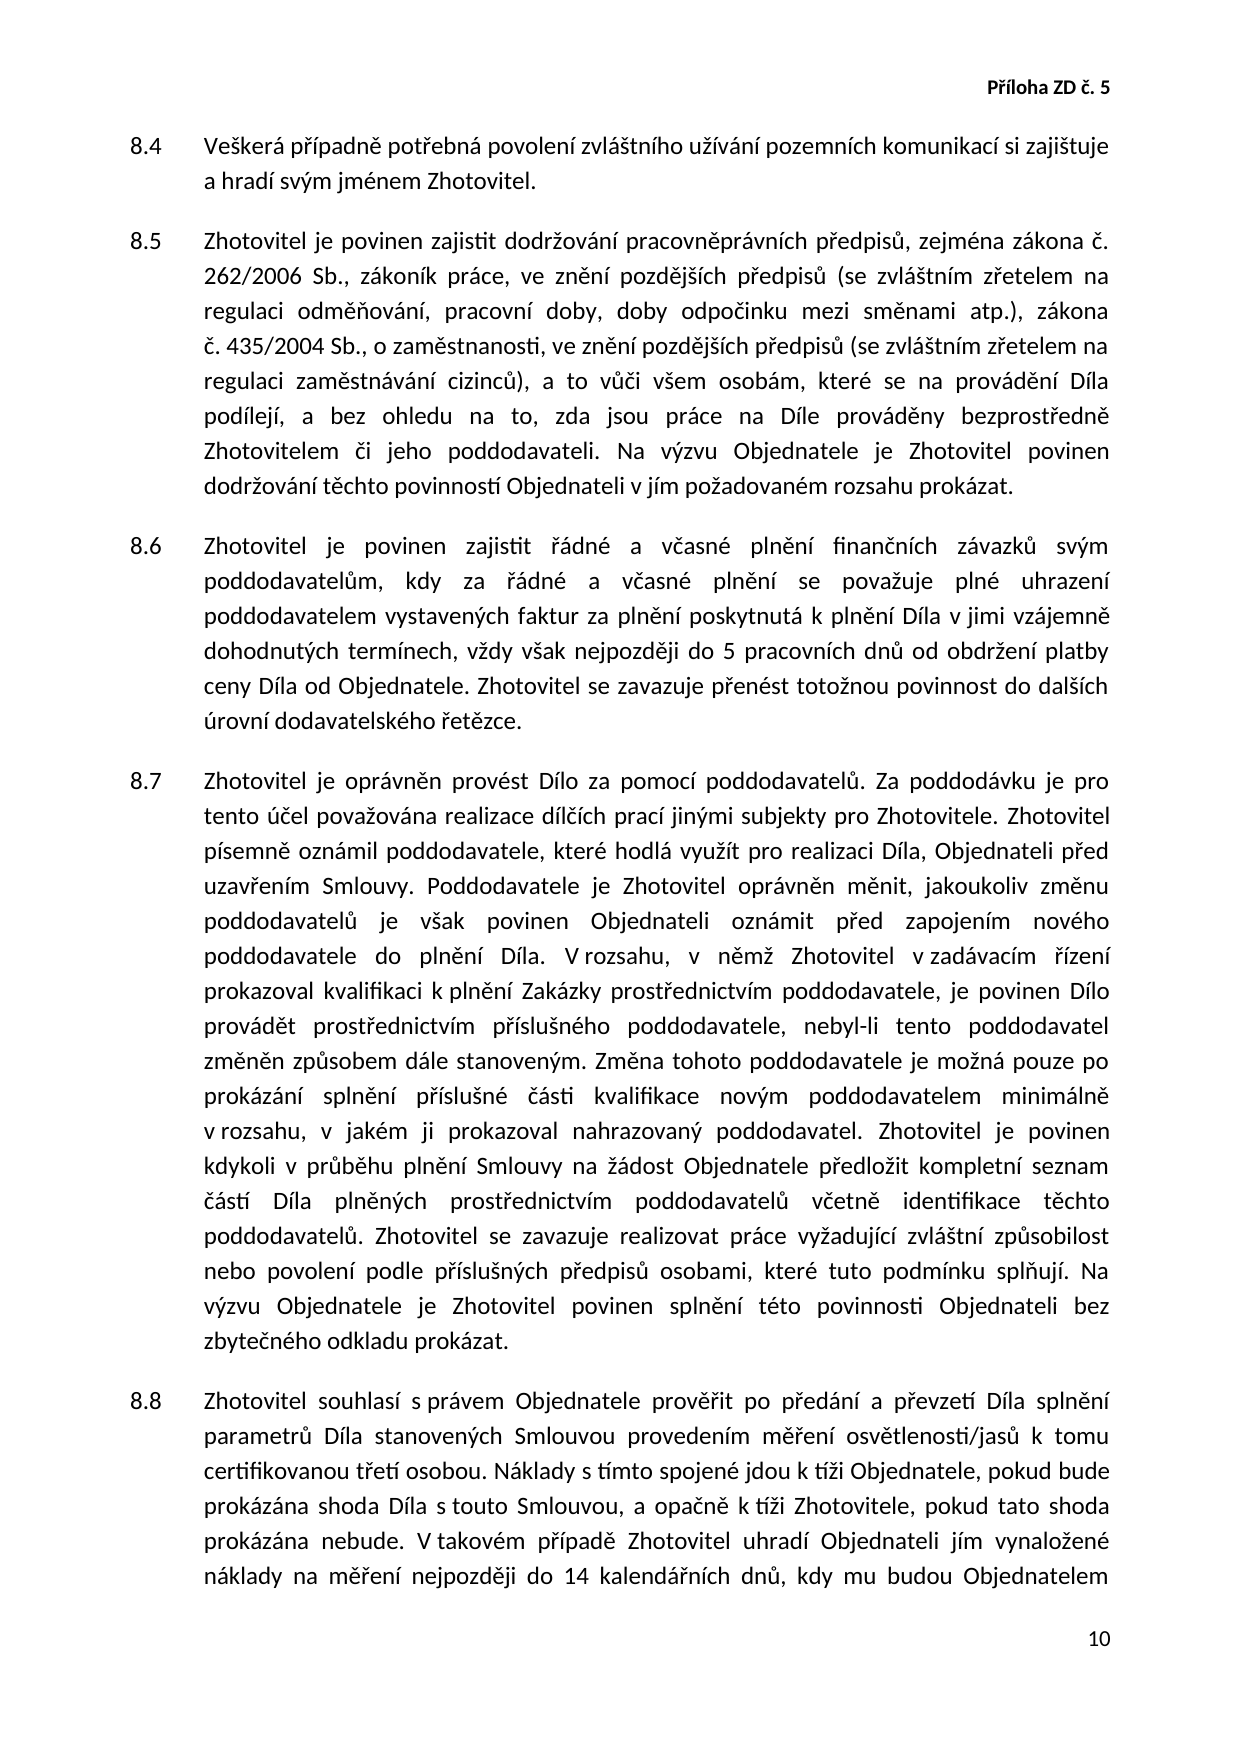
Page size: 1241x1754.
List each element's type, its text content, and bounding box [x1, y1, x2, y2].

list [130, 1385, 1110, 1590]
list Zhotovitel je povinen zajistit řádné a včasné plnění finančních závazků svým poddodavatelům, kdy za řádné a včasné plnění se považuje plné uhrazení poddodavatelem vystavených faktur za plnění poskytnutá k plnění Díla v jimi vzájemně dohodnutých termínech, vždy však nejpozději do 5 pracovních dnů od obdržení platby ceny Díla od Objednatele. Zhotovitel se zavazuje přenést totožnou povinnost do dalších úrovní dodavatelského řetězce. [130, 530, 1110, 735]
list Veškerá případně potřebná povolení zvláštního užívání pozemních komunikací si zajištuje a hradí svým jménem Zhotovitel. [130, 130, 1110, 195]
list Zhotovitel je povinen zajistit dodržování pracovněprávních předpisů, zejména zákona č. 262/2006 Sb., zákoník práce, ve znění pozdějších předpisů (se zvláštním zřetelem na regulaci odměňování, pracovní doby, doby odpočinku mezi směnami atp.), zákona č. 435/2004 Sb., o zaměstnanosti, ve znění pozdějších předpisů (se zvláštním zřetelem na regulaci zaměstnávání cizinců), a to vůči všem osobám, které se na provádění Díla podílejí, a bez ohledu na to, zda jsou práce na Díle prováděny bezprostředně Zhotovitelem či jeho poddodavateli. Na výzvu Objednatele je Zhotovitel povinen dodržování těchto povinností Objednateli v jím požadovaném rozsahu prokázat. [130, 225, 1110, 500]
list Zhotovitel je oprávněn provést Dílo za pomocí poddodavatelů. Za poddodávku je pro tento účel považována realizace dílčích prací jinými subjekty pro Zhotovitele. Zhotovitel písemně oznámil poddodavatele, které hodlá využít pro realizaci Díla, Objednateli před uzavřením Smlouvy. Poddodavatele je Zhotovitel oprávněn měnit, jakoukoliv změnu poddodavatelů je však povinen Objednateli oznámit před zapojením nového poddodavatele do plnění Díla. V rozsahu, v němž Zhotovitel v zadávacím řízení prokazoval kvalifikaci k plnění Zakázky prostřednictvím poddodavatele, je povinen Dílo provádět prostřednictvím příslušného poddodavatele, nebyl-li tento poddodavatel změněn způsobem dále stanoveným. Změna tohoto poddodavatele je možná pouze po prokázání splnění příslušné části kvalifikace novým poddodavatelem minimálně v rozsahu, v jakém ji prokazoval nahrazovaný poddodavatel. Zhotovitel je povinen kdykoli v průběhu plnění Smlouvy na žádost Objednatele předložit kompletní seznam částí Díla plněných prostřednictvím poddodavatelů včetně identifikace těchto poddodavatelů. Zhotovitel se zavazuje realizovat práce vyžadující zvláštní způsobilost nebo povolení podle příslušných předpisů osobami, které tuto podmínku splňují. Na výzvu Objednatele je Zhotovitel povinen splnění této povinnosti Objednateli bez zbytečného odkladu prokázat. [130, 765, 1110, 1355]
